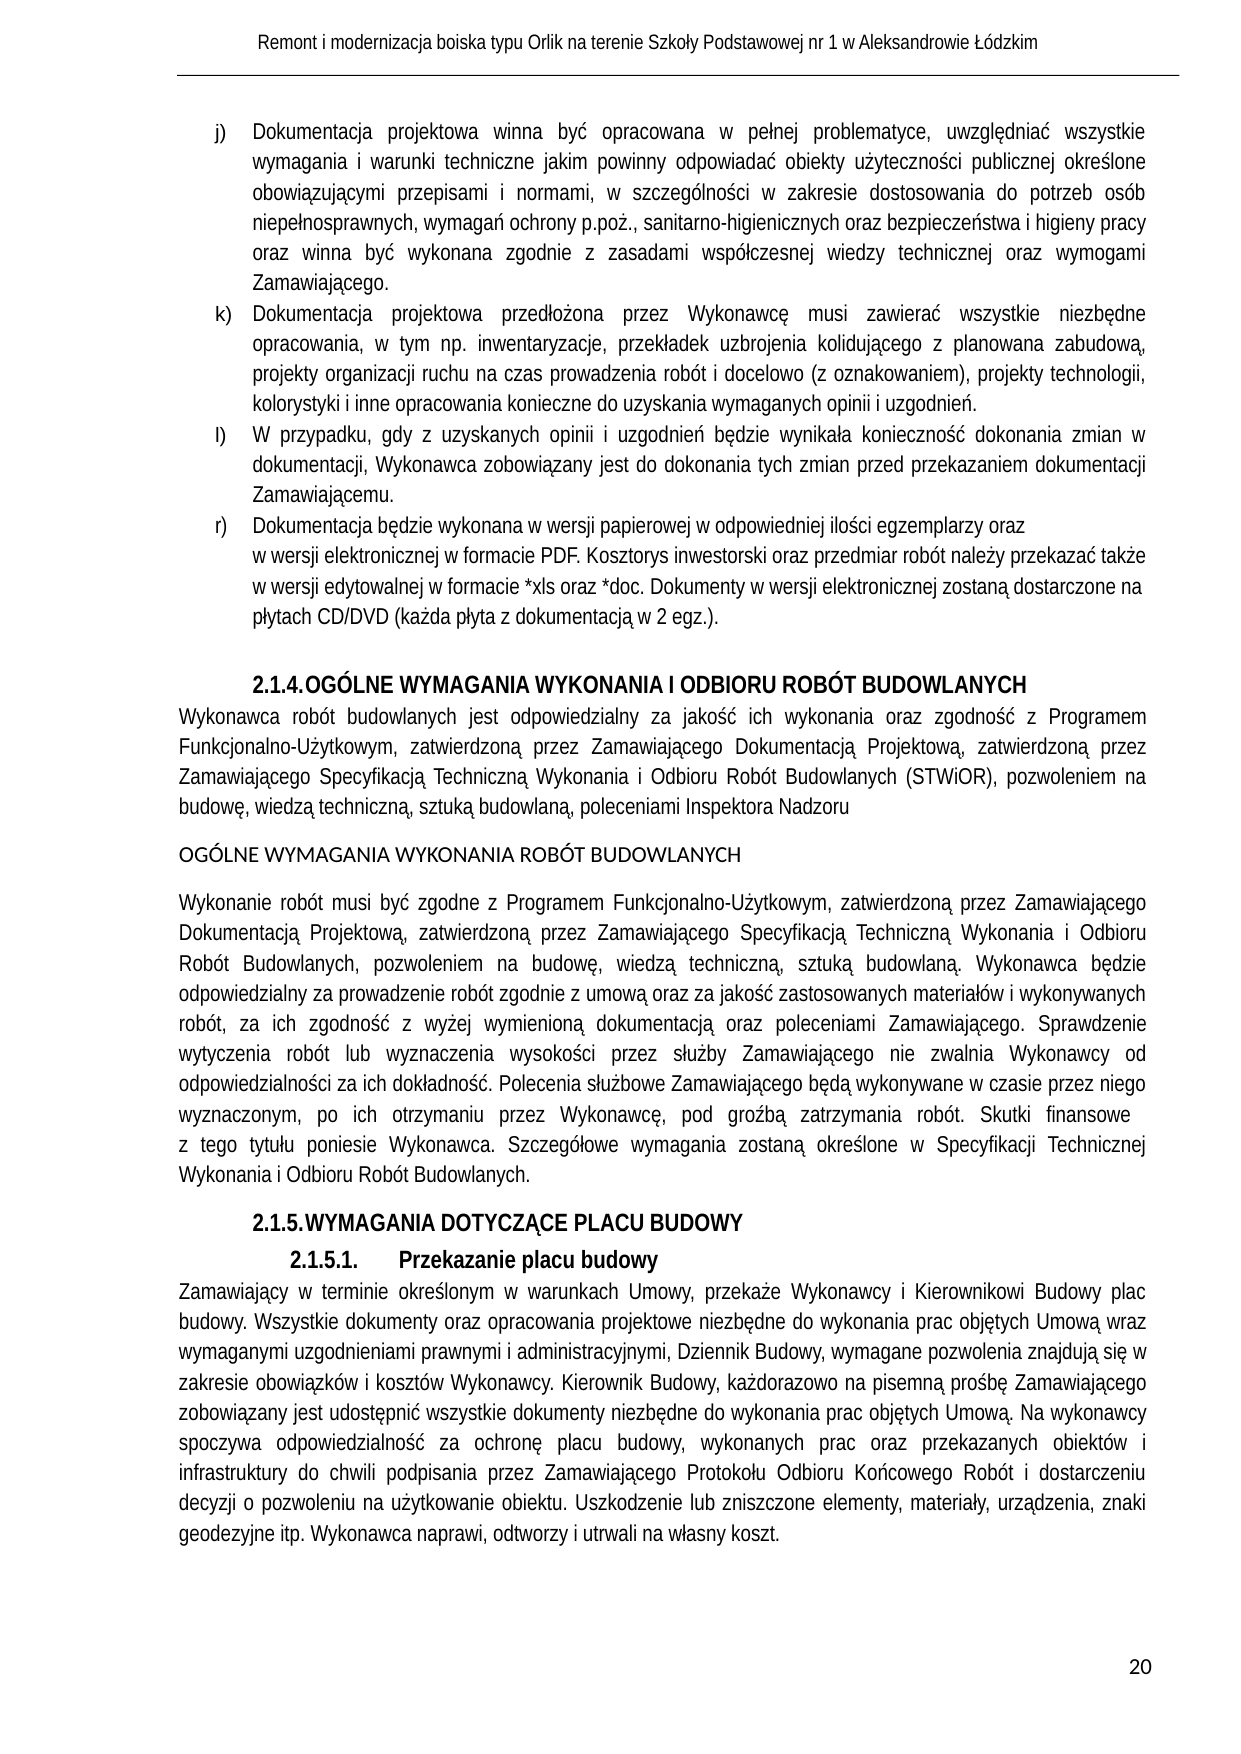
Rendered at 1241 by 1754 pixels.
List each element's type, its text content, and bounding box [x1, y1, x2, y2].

subtitle Przekazanie placu budowy [290, 1245, 1152, 1273]
subtitle WYMAGANIA DOTYCZĄCE PLACU BUDOWY [252, 1208, 1152, 1236]
list Dokumentacja projektowa winna być opracowana w pełnej problematyce, uwzględniać wszystkie wymagania i warunki techniczne jakim powinny odpowiadać obiekty użyteczności publicznej określone obowiązującymi przepisami i normami, w szczególności w zakresie dostosowania do potrzeb osób niepełnosprawnych, wymagań ochrony p.poż., sanitarno-higienicznych oraz bezpieczeństwa i higieny pracy oraz winna być wykonana zgodnie z zasadami współczesnej wiedzy technicznej oraz wymogami Zamawiającego. [215, 118, 1146, 296]
text r) Dokumentacja będzie wykonana w wersji papierowej w odpowiedniej ilości egzemplarzy oraz w wersji elektronicznej w formacie PDF. Kosztorys inwestorski oraz przedmiar robót należy przekazać także w wersji edytowalnej w formacie *xls oraz *doc. Dokumenty w wersji elektronicznej zostaną dostarczone na płytach CD/DVD (każda płyta z dokumentacją w 2 egz.). [215, 512, 1152, 629]
subtitle OGÓLNE WYMAGANIA WYKONANIA I ODBIORU ROBÓT BUDOWLANYCH [252, 670, 1152, 698]
text OGÓLNE WYMAGANIA WYKONANIA ROBÓT BUDOWLANYCH [179, 840, 1147, 868]
list W przypadku, gdy z uzyskanych opinii i uzgodnień będzie wynikała konieczność dokonania zmian w dokumentacji, Wykonawca zobowiązany jest do dokonania tych zmian przed przekazaniem dokumentacji Zamawiającemu. [215, 421, 1146, 508]
list Dokumentacja projektowa przedłożona przez Wykonawcę musi zawierać wszystkie niezbędne opracowania, w tym np. inwentaryzacje, przekładek uzbrojenia kolidującego z planowana zabudową, projekty organizacji ruchu na czas prowadzenia robót i docelowo (z oznakowaniem), projekty technologii, kolorystyki i inne opracowania konieczne do uzyskania wymaganych opinii i uzgodnień. [215, 300, 1146, 417]
text Wykonawca robót budowlanych jest odpowiedzialny za jakość ich wykonania oraz zgodność z Programem Funkcjonalno-Użytkowym, zatwierdzoną przez Zamawiającego Dokumentacją Projektową, zatwierdzoną przez Zamawiającego Specyfikacją Techniczną Wykonania i Odbioru Robót Budowlanych (STWiOR), pozwoleniem na budowę, wiedzą techniczną, sztuką budowlaną, poleceniami Inspektora Nadzoru [179, 703, 1147, 820]
text Wykonanie robót musi być zgodne z Programem Funkcjonalno-Użytkowym, zatwierdzoną przez Zamawiającego Dokumentacją Projektową, zatwierdzoną przez Zamawiającego Specyfikacją Techniczną Wykonania i Odbioru Robót Budowlanych, pozwoleniem na budowę, wiedzą techniczną, sztuką budowlaną. Wykonawca będzie odpowiedzialny za prowadzenie robót zgodnie z umową oraz za jakość zastosowanych materiałów i wykonywanych robót, za ich zgodność z wyżej wymienioną dokumentacją oraz poleceniami Zamawiającego. Sprawdzenie wytyczenia robót lub wyznaczenia wysokości przez służby Zamawiającego nie zwalnia Wykonawcy od odpowiedzialności za ich dokładność. Polecenia służbowe Zamawiającego będą wykonywane w czasie przez niego wyznaczonym, po ich otrzymaniu przez Wykonawcę, pod groźbą zatrzymania robót. Skutki finansowe z tego tytułu poniesie Wykonawca. Szczegółowe wymagania zostaną określone w Specyfikacji Technicznej Wykonania i Odbioru Robót Budowlanych. [179, 889, 1147, 1187]
text Zamawiający w terminie określonym w warunkach Umowy, przekaże Wykonawcy i Kierownikowi Budowy plac budowy. Wszystkie dokumenty oraz opracowania projektowe niezbędne do wykonania prac objętych Umową wraz wymaganymi uzgodnieniami prawnymi i administracyjnymi, Dziennik Budowy, wymagane pozwolenia znajdują się w zakresie obowiązków i kosztów Wykonawcy. Kierownik Budowy, każdorazowo na pisemną prośbę Zamawiającego zobowiązany jest udostępnić wszystkie dokumenty niezbędne do wykonania prac objętych Umową. Na wykonawcy spoczywa odpowiedzialność za ochronę placu budowy, wykonanych prac oraz przekazanych obiektów i infrastruktury do chwili podpisania przez Zamawiającego Protokołu Odbioru Końcowego Robót i dostarczeniu decyzji o pozwoleniu na użytkowanie obiektu. Uszkodzenie lub zniszczone elementy, materiały, urządzenia, znaki geodezyjne itp. Wykonawca naprawi, odtworzy i utrwali na własny koszt. [179, 1278, 1147, 1546]
